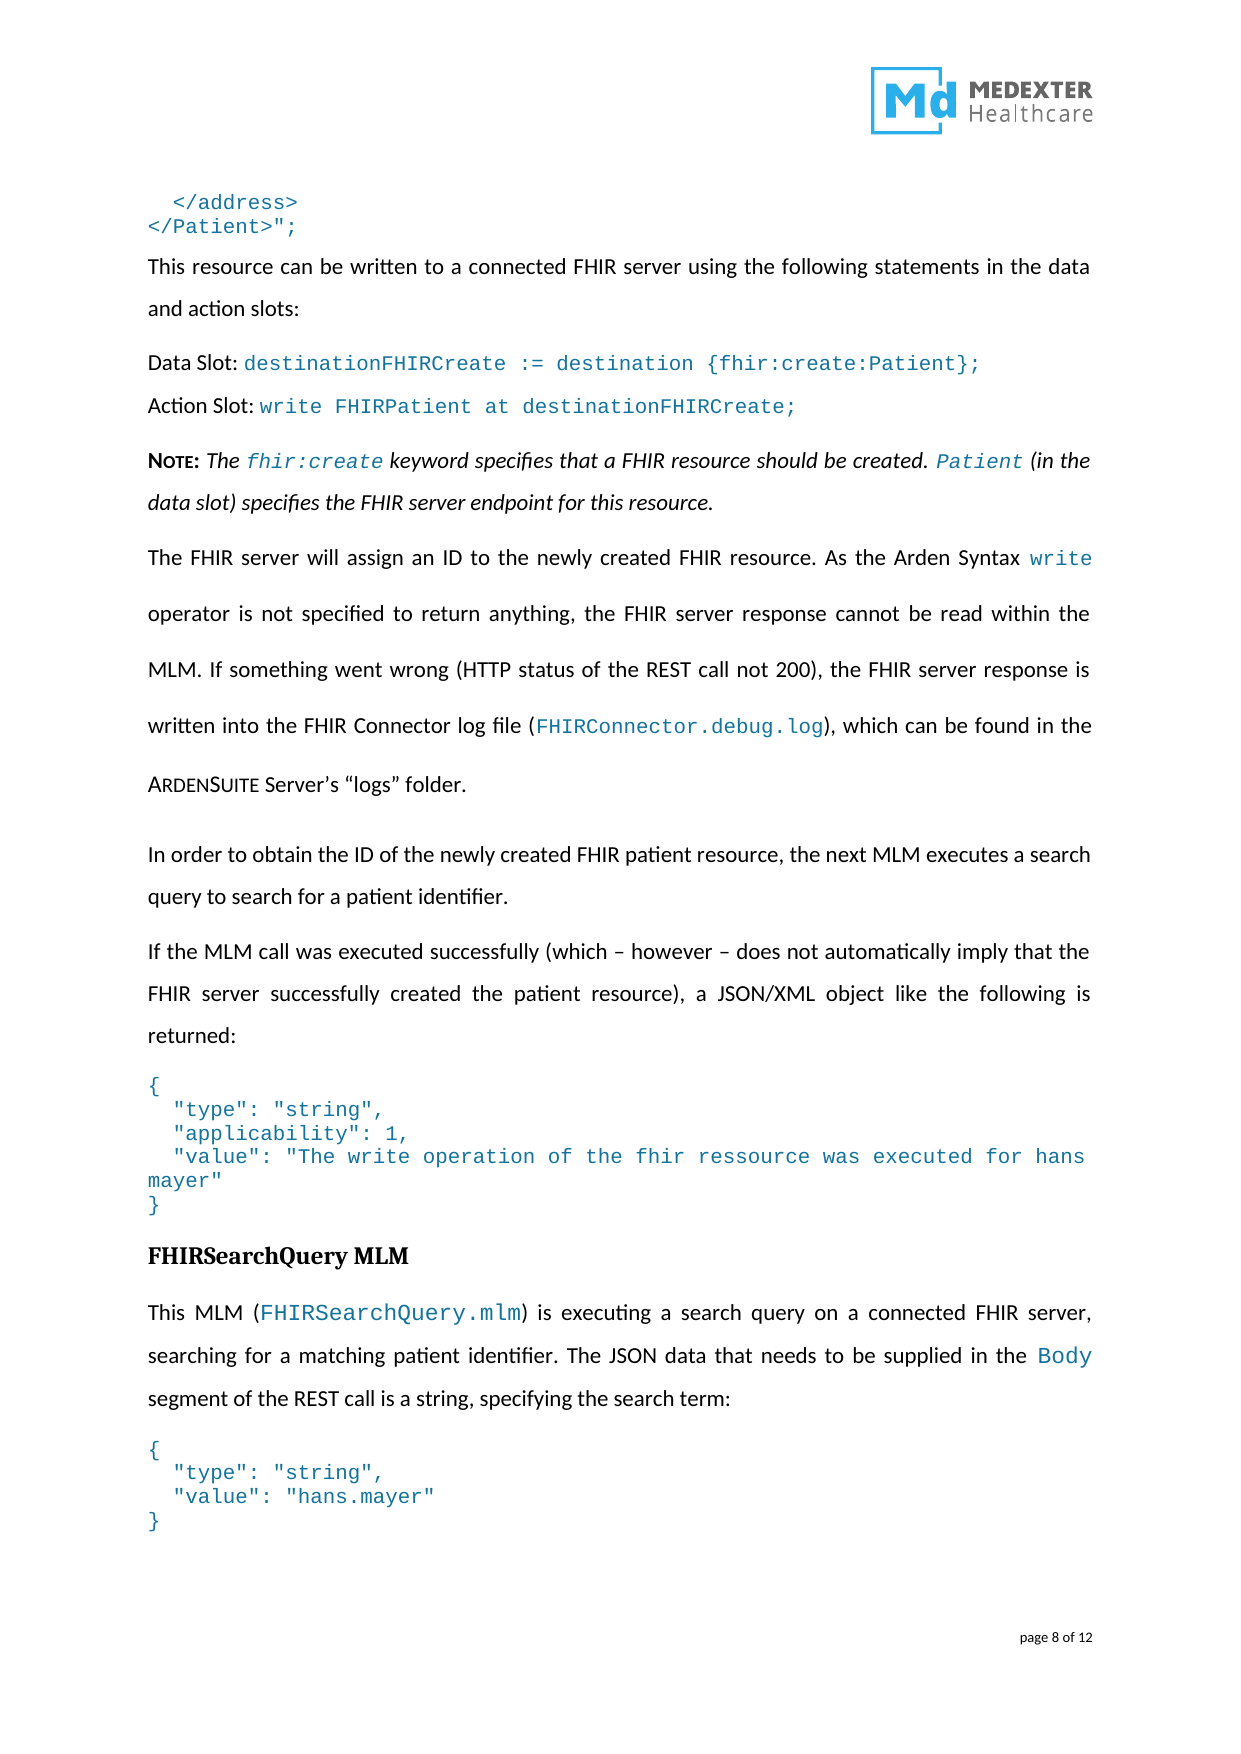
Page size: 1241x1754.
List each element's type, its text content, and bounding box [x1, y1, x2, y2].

text { [148, 1075, 1092, 1099]
text "value": "hans.mayer" [148, 1486, 1092, 1509]
text The FHIR server will assign an ID to the newly created FHIR resource. As the Arden Syntax write operator is not specified to return anything, the FHIR server response cannot be read within the MLM. If something went wrong (HTTP status of the REST call not 200), the FHIR server response is written into the FHIR Connector log file (FHIRConnector.debug.log), which can be found in the ARDENSUITE Server’s “logs” folder. [148, 543, 1092, 799]
text Data Slot: destinationFHIRCreate := destination {fhir:create:Patient}; Action Slot: write FHIRPatient at destinationFHIRCreate; [148, 348, 1092, 419]
text This MLM (FHIRSearchQuery.mlm) is executing a search query on a connected FHIR server, searching for a matching patient identifier. The JSON data that needs to be supplied in the Body segment of the REST call is a string, specifying the search term: [148, 1298, 1092, 1412]
text Note: The fhir:create keyword specifies that a FHIR resource should be created. Patient (in the data slot) specifies the FHIR server endpoint for this resource. [148, 446, 1092, 517]
text This resource can be written to a connected FHIR server using the following statements in the data and action slots: [148, 252, 1092, 322]
text "value": "The write operation of the fhir ressource was executed for hans mayer" [148, 1146, 1092, 1194]
text { [148, 1439, 1092, 1462]
text In order to obtain the ID of the newly created FHIR patient resource, the next MLM executes a search query to search for a patient identifier. [148, 841, 1092, 911]
text If the MLM call was executed successfully (which – however – does not automatically imply that the FHIR server successfully created the patient resource), a JSON/XML object like the following is returned: [148, 937, 1092, 1049]
text </address> [148, 192, 1092, 216]
text </Patient>"; [148, 216, 1092, 239]
text } [148, 1509, 1092, 1533]
text "applicability": 1, [148, 1123, 1092, 1146]
text } [148, 1194, 1092, 1217]
subtitle FHIRSearchQuery MLM [148, 1242, 1092, 1271]
text "type": "string", [148, 1462, 1092, 1486]
text "type": "string", [148, 1099, 1092, 1123]
